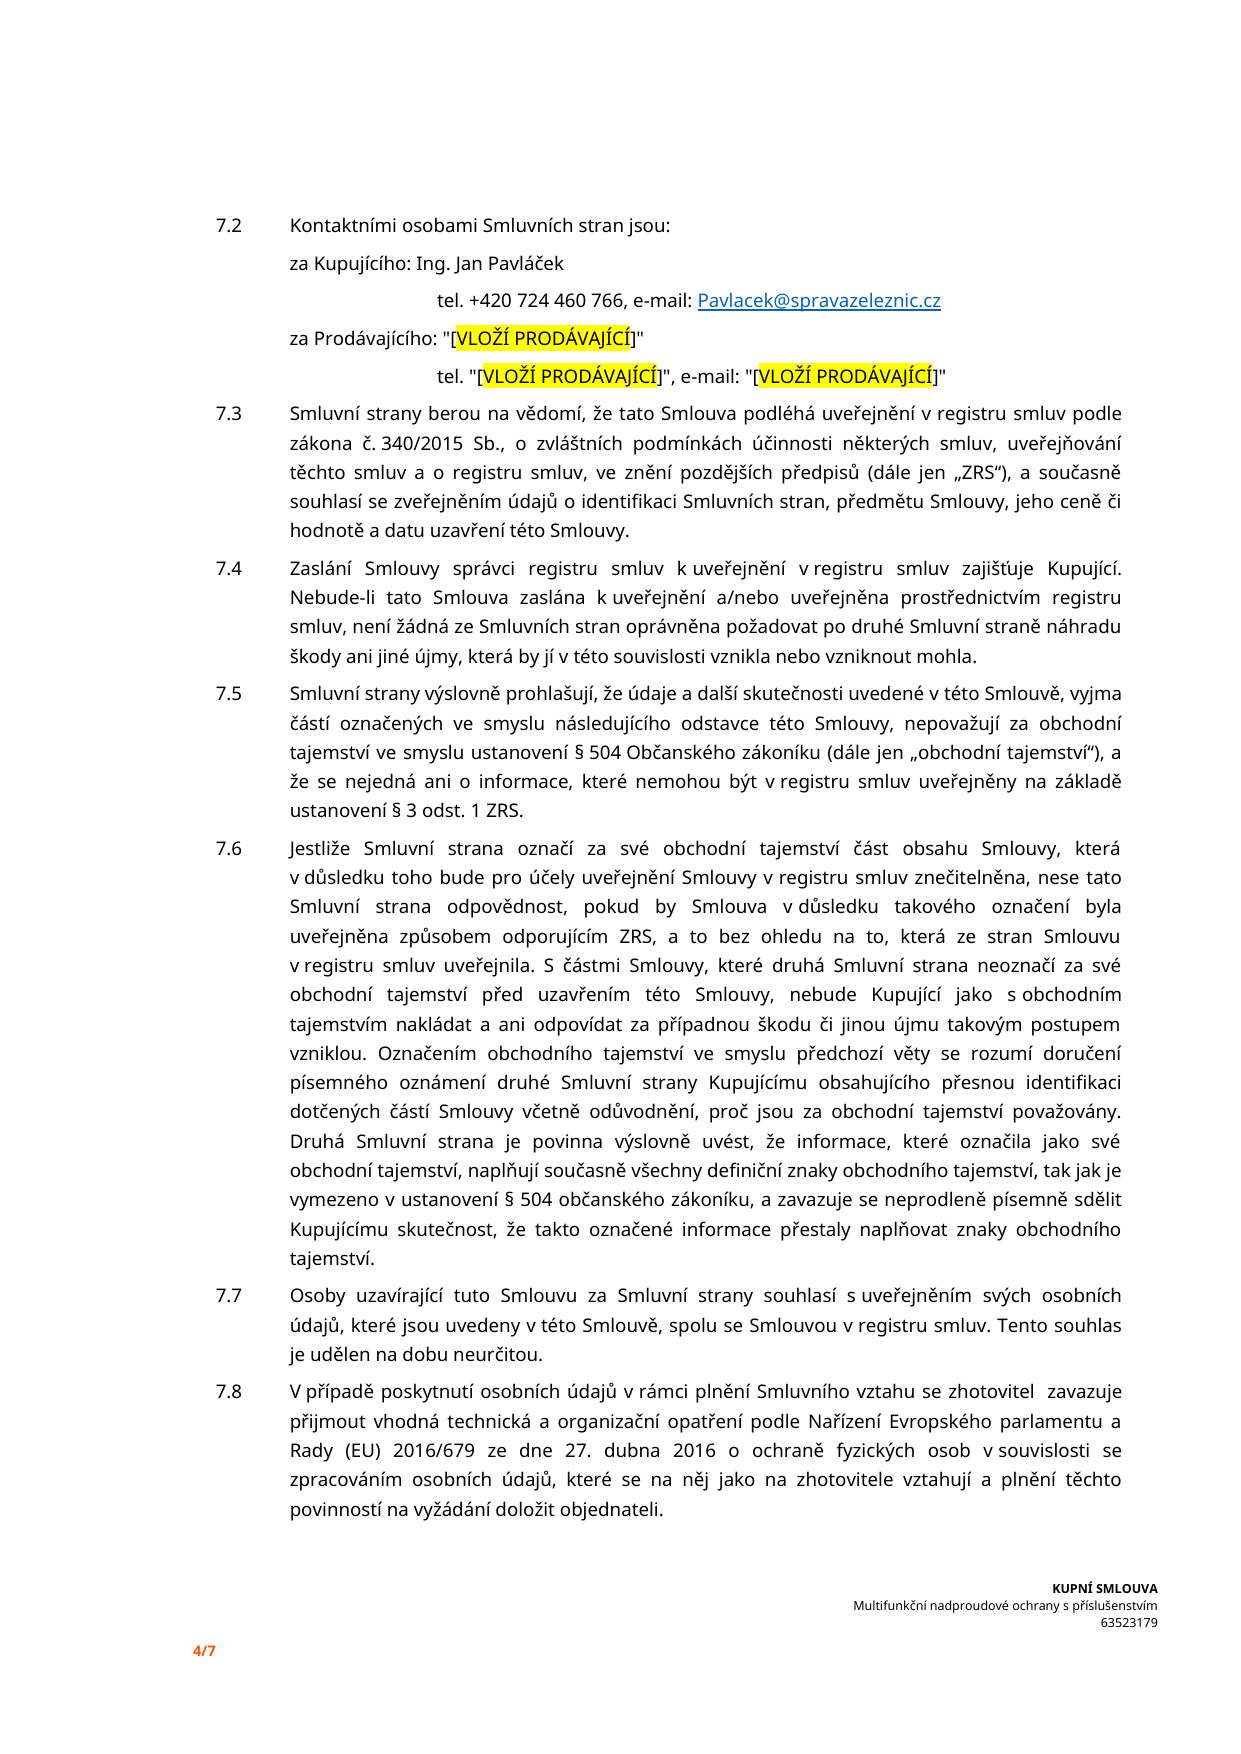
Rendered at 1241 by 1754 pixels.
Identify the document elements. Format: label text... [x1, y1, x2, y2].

list Jestliže Smluvní strana označí za své obchodní tajemství část obsahu Smlouvy, která v důsledku toho bude pro účely uveřejnění Smlouvy v registru smluv znečitelněna, nese tato Smluvní strana odpovědnost, pokud by Smlouva v důsledku takového označení byla uveřejněna způsobem odporujícím ZRS, a to bez ohledu na to, která ze stran Smlouvu v registru smluv uveřejnila. S částmi Smlouvy, které druhá Smluvní strana neoznačí za své obchodní tajemství před uzavřením této Smlouvy, nebude Kupující jako s obchodním tajemstvím nakládat a ani odpovídat za případnou škodu či jinou újmu takovým postupem vzniklou. Označením obchodního tajemství ve smyslu předchozí věty se rozumí doručení písemného oznámení druhé Smluvní strany Kupujícímu obsahujícího přesnou identifikaci dotčených částí Smlouvy včetně odůvodnění, proč jsou za obchodní tajemství považovány. Druhá Smluvní strana je povinna výslovně uvést, že informace, které označila jako své obchodní tajemství, naplňují současně všechny definiční znaky obchodního tajemství, tak jak je vymezeno v ustanovení § 504 občanského zákoníku, a zavazuje se neprodleně písemně sdělit Kupujícímu skutečnost, že takto označené informace přestaly naplňovat znaky obchodního tajemství. [216, 835, 1122, 1271]
list Smluvní strany výslovně prohlašují, že údaje a další skutečnosti uvedené v této Smlouvě, vyjma částí označených ve smyslu následujícího odstavce této Smlouvy, nepovažují za obchodní tajemství ve smyslu ustanovení § 504 Občanského zákoníku (dále jen „obchodní tajemství“), a že se nejedná ani o informace, které nemohou být v registru smluv uveřejněny na základě ustanovení § 3 odst. 1 ZRS. [216, 681, 1122, 823]
list Smluvní strany berou na vědomí, že tato Smlouva podléhá uveřejnění v registru smluv podle zákona č. 340/2015 Sb., o zvláštních podmínkách účinnosti některých smluv, uveřejňování těchto smluv a o registru smluv, ve znění pozdějších předpisů (dále jen „ZRS“), a současně souhlasí se zveřejněním údajů o identifikaci Smluvních stran, předmětu Smlouvy, jeho ceně či hodnotě a datu uzavření této Smlouvy. [216, 401, 1122, 543]
text za Kupujícího: Ing. Jan Pavláček [289, 250, 1122, 276]
list Kontaktními osobami Smluvních stran jsou: [216, 212, 1122, 238]
text za Prodávajícího: "[VLOŽÍ PRODÁVAJÍCÍ]" [289, 325, 456, 351]
text tel. +420 724 460 766, e-mail: Pavlacek@spravazeleznic.cz [437, 288, 1122, 313]
text tel. "[VLOŽÍ PRODÁVAJÍCÍ]", e-mail: "[VLOŽÍ PRODÁVAJÍCÍ]" [932, 363, 1122, 388]
list Osoby uzavírající tuto Smlouvu za Smluvní strany souhlasí s uveřejněním svých osobních údajů, které jsou uvedeny v této Smlouvě, spolu se Smlouvou v registru smluv. Tento souhlas je udělen na dobu neurčitou. [216, 1283, 1122, 1367]
list Zaslání Smlouvy správci registru smluv k uveřejnění v registru smluv zajišťuje Kupující. Nebude-li tato Smlouva zaslána k uveřejnění a/nebo uveřejněna prostřednictvím registru smluv, není žádná ze Smluvních stran oprávněna požadovat po druhé Smluvní straně náhradu škody ani jiné újmy, která by jí v této souvislosti vznikla nebo vzniknout mohla. [216, 555, 1122, 668]
text za Prodávajícího: "[VLOŽÍ PRODÁVAJÍCÍ]" [630, 325, 1122, 351]
list V případě poskytnutí osobních údajů v rámci plnění Smluvního vztahu se zhotovitel zavazuje přijmout vhodná technická a organizační opatření podle Nařízení Evropského parlamentu a Rady (EU) 2016/679 ze dne 27. dubna 2016 o ochraně fyzických osob v souvislosti se zpracováním osobních údajů, které se na něj jako na zhotovitele vztahují a plnění těchto povinností na vyžádání doložit objednateli. [216, 1379, 1122, 1521]
